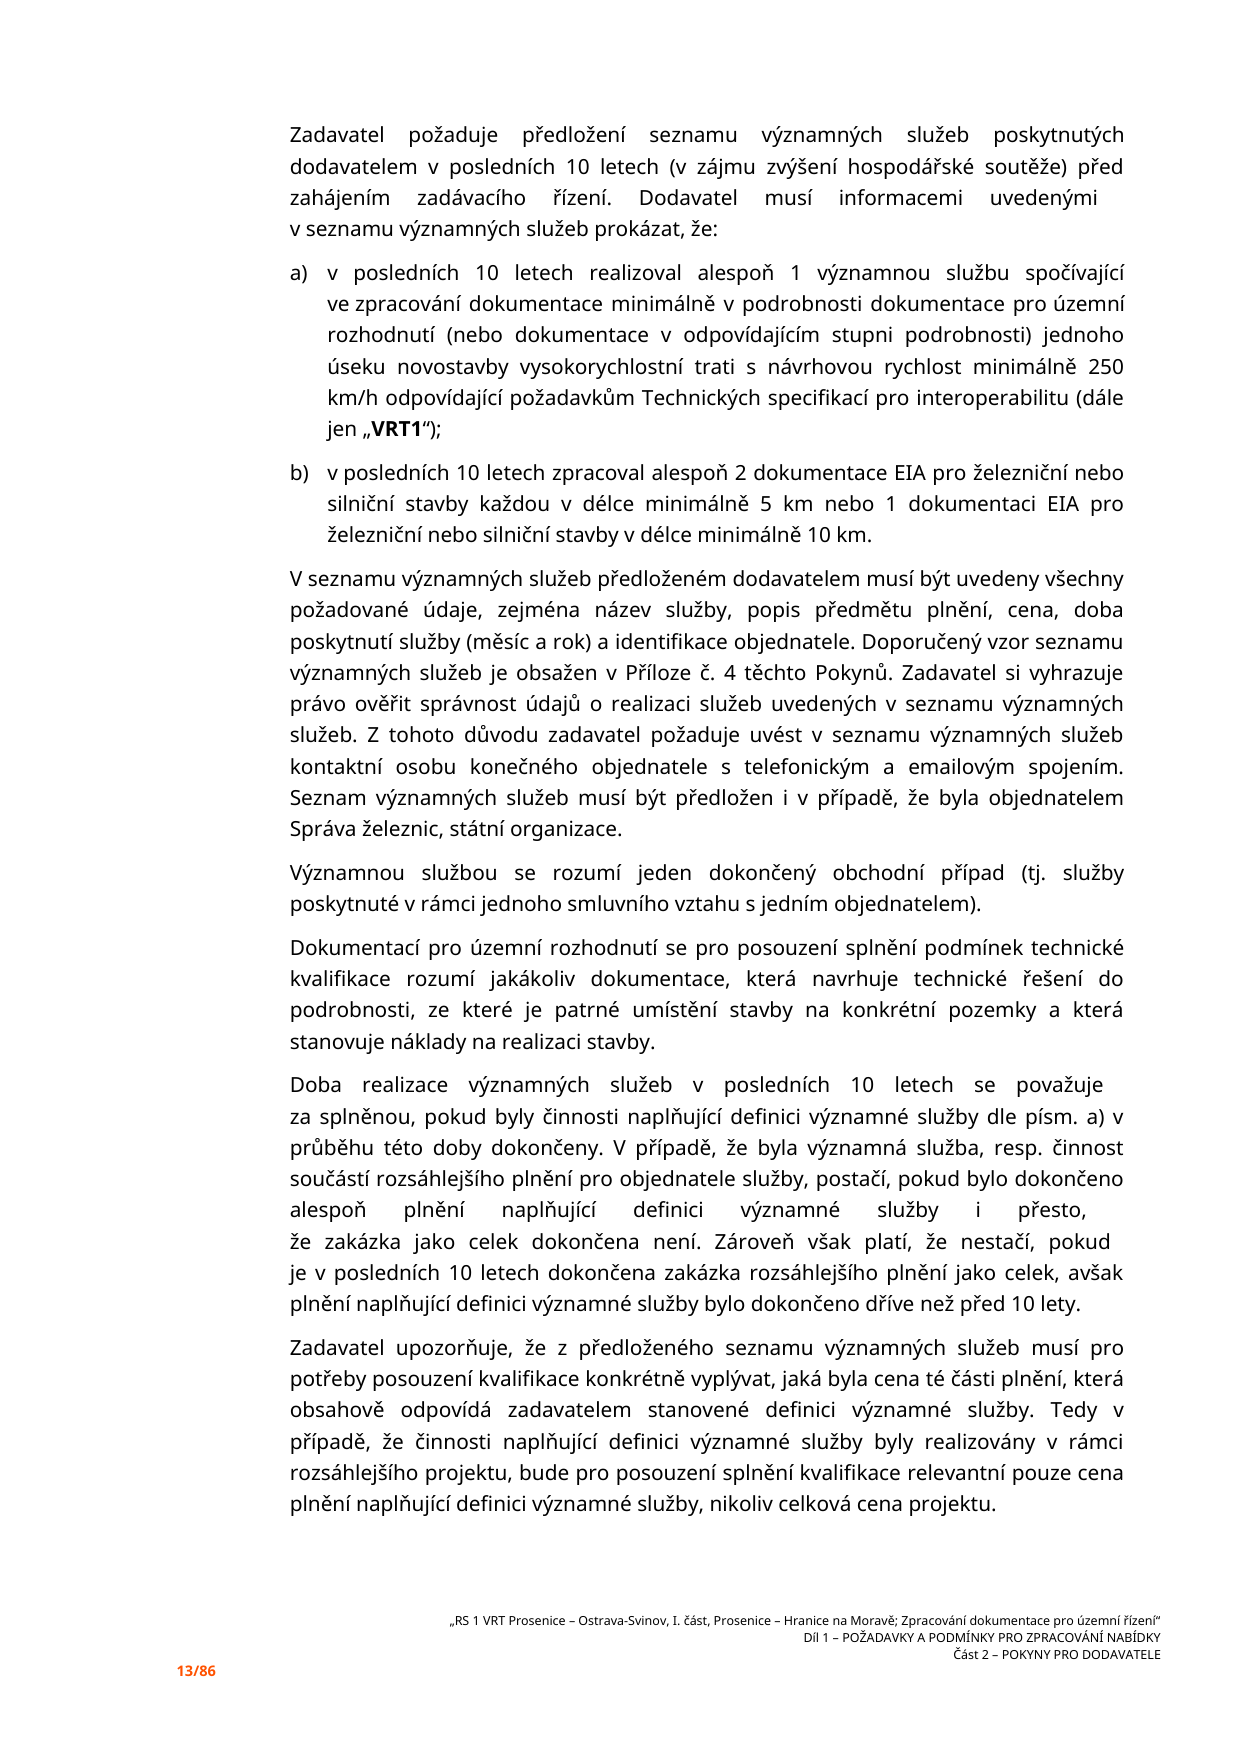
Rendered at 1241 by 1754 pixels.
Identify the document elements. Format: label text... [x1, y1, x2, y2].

list v posledních 10 letech realizoval alespoň 1 významnou službu spočívající ve zpracování dokumentace minimálně v podrobnosti dokumentace pro územní rozhodnutí (nebo dokumentace v odpovídajícím stupni podrobnosti) jednoho úseku novostavby vysokorychlostní trati s návrhovou rychlost minimálně 250 km/h odpovídající požadavkům Technických specifikací pro interoperabilitu (dále jen „VRT1“); [289, 258, 1125, 443]
list v posledních 10 letech zpracoval alespoň 2 dokumentace EIA pro železniční nebo silniční stavby každou v délce minimálně 5 km nebo 1 dokumentaci EIA pro železniční nebo silniční stavby v délce minimálně 10 km. [289, 458, 1125, 549]
text V seznamu významných služeb předloženém dodavatelem musí být uvedeny všechny požadované údaje, zejména název služby, popis předmětu plnění, cena, doba poskytnutí služby (měsíc a rok) a identifikace objednatele. Doporučený vzor seznamu významných služeb je obsažen v Příloze č. 4 těchto Pokynů. Zadavatel si vyhrazuje právo ověřit správnost údajů o realizaci služeb uvedených v seznamu významných služeb. Z tohoto důvodu zadavatel požaduje uvést v seznamu významných služeb kontaktní osobu konečného objednatele s telefonickým a emailovým spojením. Seznam významných služeb musí být předložen i v případě, že byla objednatelem Správa železnic, státní organizace. [289, 564, 1125, 843]
text Zadavatel požaduje předložení seznamu významných služeb poskytnutých dodavatelem v posledních 10 letech (v zájmu zvýšení hospodářské soutěže) před zahájením zadávacího řízení. Dodavatel musí informacemi uvedenými v seznamu významných služeb prokázat, že: [289, 121, 1125, 243]
text Doba realizace významných služeb v posledních 10 letech se považuje za splněnou, pokud byly činnosti naplňující definici významné služby dle písm. a) v průběhu této doby dokončeny. V případě, že byla významná služba, resp. činnost součástí rozsáhlejšího plnění pro objednatele služby, postačí, pokud bylo dokončeno alespoň plnění naplňující definici významné služby i přesto, že zakázka jako celek dokončena není. Zároveň však platí, že nestačí, pokud je v posledních 10 letech dokončena zakázka rozsáhlejšího plnění jako celek, avšak plnění naplňující definici významné služby bylo dokončeno dříve než před 10 lety. [289, 1071, 1125, 1318]
text Významnou službou se rozumí jeden dokončený obchodní případ (tj. služby poskytnuté v rámci jednoho smluvního vztahu s jedním objednatelem). [289, 858, 1125, 918]
text Dokumentací pro územní rozhodnutí se pro posouzení splnění podmínek technické kvalifikace rozumí jakákoliv dokumentace, která navrhuje technické řešení do podrobnosti, ze které je patrné umístění stavby na konkrétní pozemky a která stanovuje náklady na realizaci stavby. [289, 933, 1125, 1055]
text Zadavatel upozorňuje, že z předloženého seznamu významných služeb musí pro potřeby posouzení kvalifikace konkrétně vyplývat, jaká byla cena té části plnění, která obsahově odpovídá zadavatelem stanovené definici významné služby. Tedy v případě, že činnosti naplňující definici významné služby byly realizovány v rámci rozsáhlejšího projektu, bude pro posouzení splnění kvalifikace relevantní pouze cena plnění naplňující definici významné služby, nikoliv celková cena projektu. [289, 1333, 1125, 1518]
